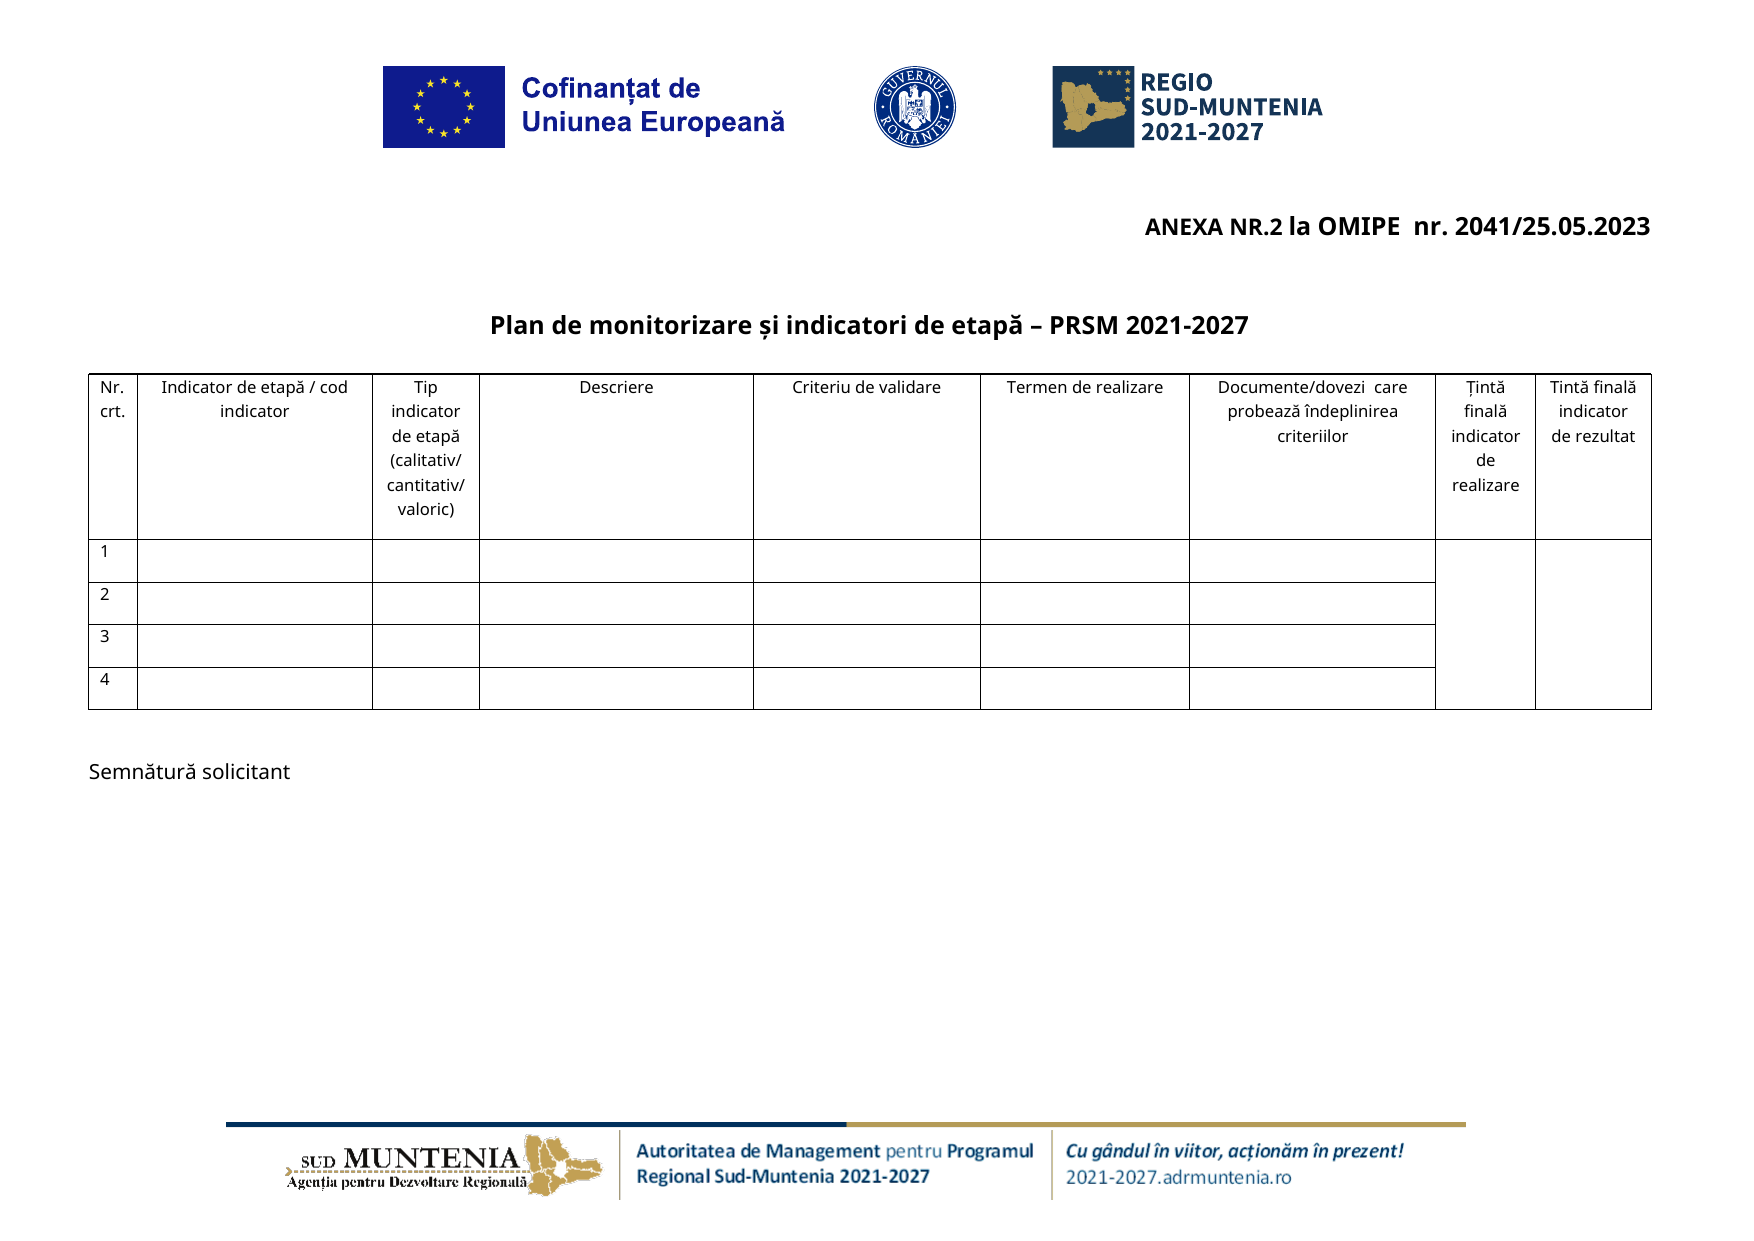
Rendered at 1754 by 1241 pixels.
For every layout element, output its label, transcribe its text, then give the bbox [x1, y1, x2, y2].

table_cell 3 [89, 625, 137, 667]
table_cell [981, 540, 1189, 582]
table_cell [480, 583, 753, 624]
table_cell [480, 540, 753, 582]
table_cell [981, 583, 1189, 624]
table_cell [480, 668, 753, 709]
table_header Tip indicator de etapă (calitativ/ cantitativ/ valoric) [373, 375, 479, 539]
table_cell [373, 668, 479, 709]
table_header Țintă finală indicator de realizare [1436, 375, 1535, 539]
table_cell [1190, 583, 1435, 624]
table_cell [1190, 668, 1435, 709]
table_cell [1190, 625, 1435, 667]
table_header Tintă finală indicator de rezultat [1536, 375, 1651, 539]
table_cell [138, 583, 372, 624]
table_cell [138, 668, 372, 709]
table_cell [754, 540, 980, 582]
table_header Documente/dovezi care probează îndeplinirea criteriilor [1190, 375, 1435, 539]
table_cell [981, 668, 1189, 709]
table_cell [373, 540, 479, 582]
table_cell [373, 625, 479, 667]
table_cell [754, 668, 980, 709]
table_header Indicator de etapă / cod indicator [138, 375, 372, 539]
text Plan de monitorizare și indicatori de etapă – PRSM 2021-2027 [89, 308, 1651, 342]
table_cell [138, 540, 372, 582]
table_cell [480, 625, 753, 667]
table_cell [138, 625, 372, 667]
text Semnătură solicitant [89, 757, 1651, 786]
table_cell [981, 625, 1189, 667]
table_cell [754, 625, 980, 667]
table_header Criteriu de validare [754, 375, 980, 539]
table_cell [1436, 540, 1535, 709]
table_cell 4 [89, 668, 137, 709]
text ANEXA NR.2 la OMIPE nr. 2041/25.05.2023 [89, 208, 1651, 242]
table_cell [1190, 540, 1435, 582]
table_cell [373, 583, 479, 624]
table_cell [754, 583, 980, 624]
picture [226, 1122, 1467, 1201]
table_cell [1536, 540, 1651, 709]
table_header Descriere [480, 375, 753, 539]
table_header Nr. crt. [89, 375, 137, 539]
table_header Termen de realizare [981, 375, 1189, 539]
table_cell 2 [89, 583, 137, 624]
table_cell 1 [89, 540, 137, 582]
